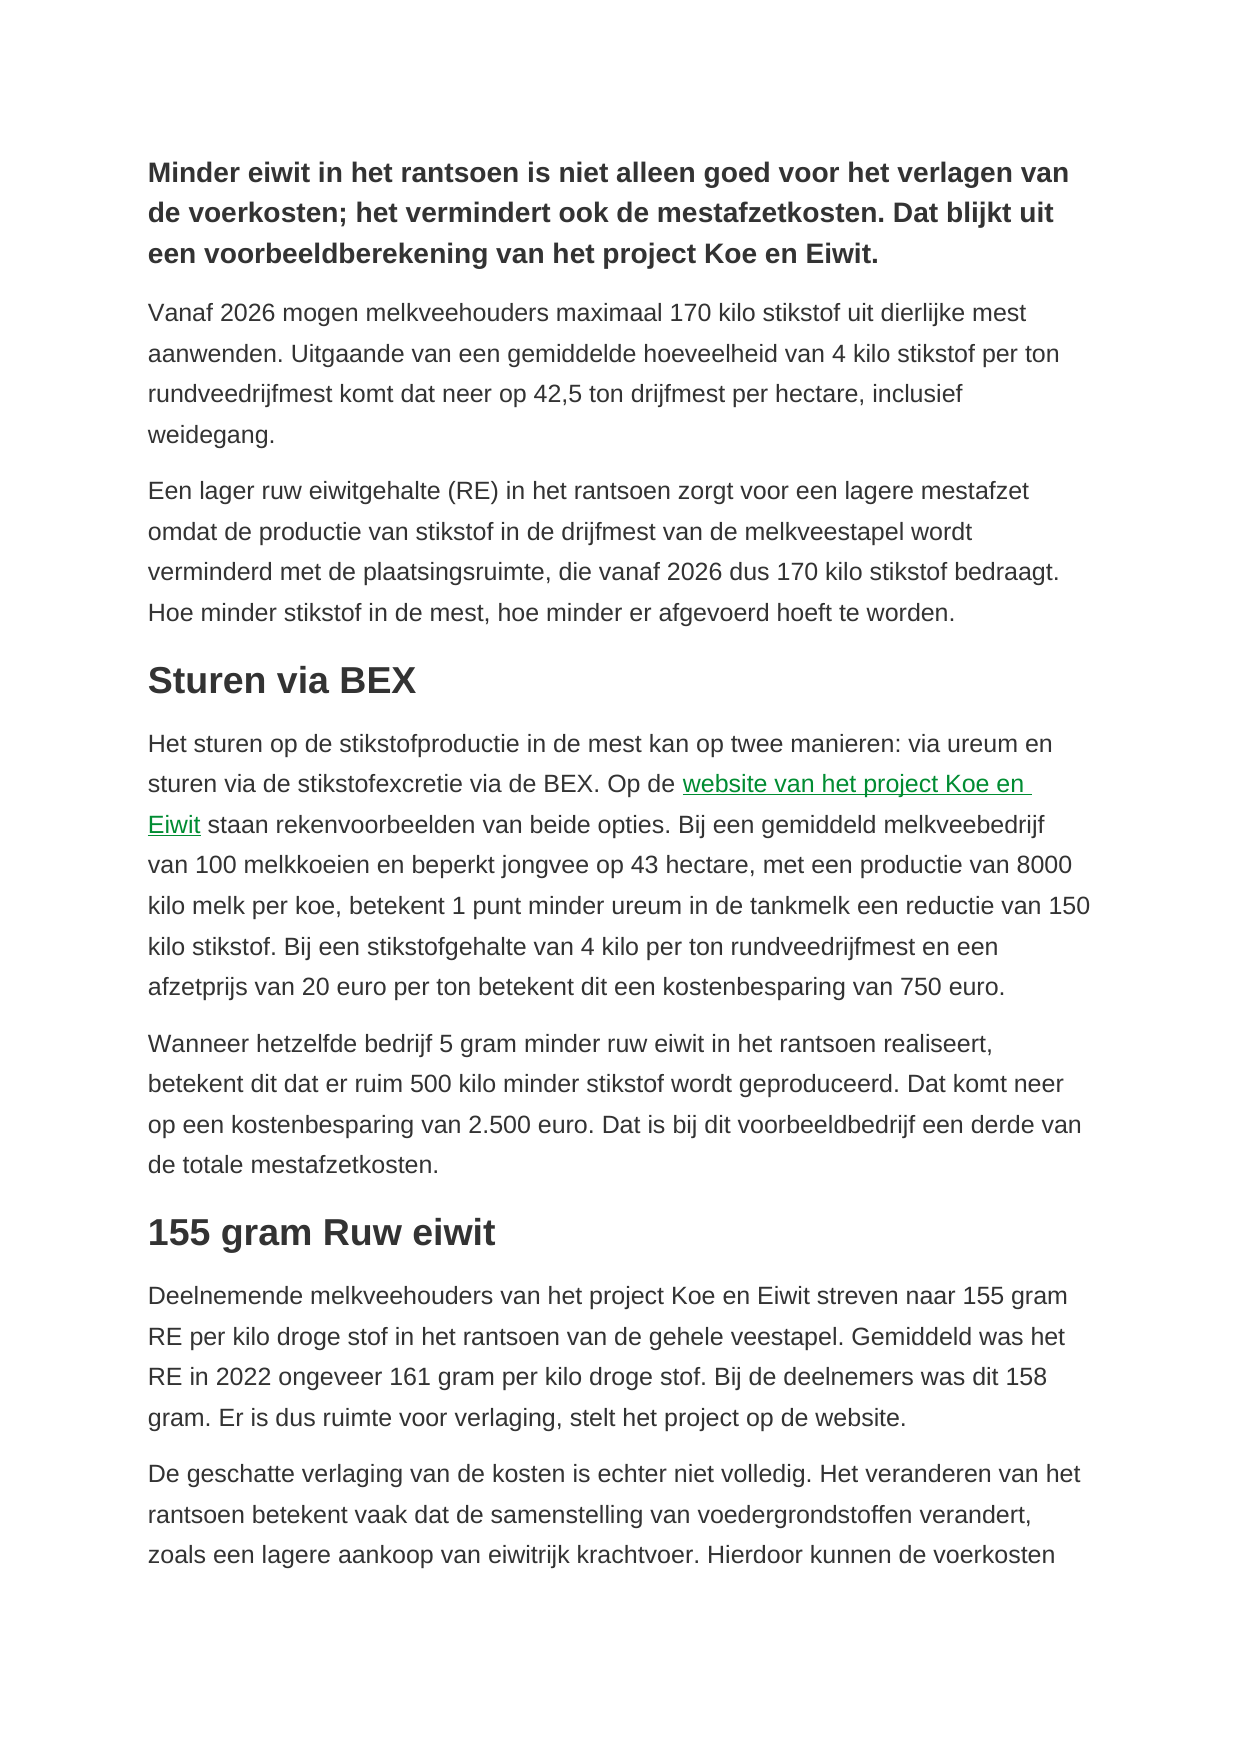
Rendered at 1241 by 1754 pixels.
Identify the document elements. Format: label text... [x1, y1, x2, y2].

text Een lager ruw eiwitgehalte (RE) in het rantsoen zorgt voor een lagere mestafzet omdat de productie van stikstof in de drijfmest van de melkveestapel wordt verminderd met de plaatsingsruimte, die vanaf 2026 dus 170 kilo stikstof bedraagt. Hoe minder stikstof in de mest, hoe minder er afgevoerd hoeft te worden. [148, 464, 1093, 627]
text Deelnemende melkveehouders van het project Koe en Eiwit streven naar 155 gram RE per kilo droge stof in het rantsoen van de gehele veestapel. Gemiddeld was het RE in 2022 ongeveer 161 gram per kilo droge stof. Bij de deelnemers was dit 158 gram. Er is dus ruimte voor verlaging, stelt het project op de website. [148, 1269, 1093, 1432]
text Vanaf 2026 mogen melkveehouders maximaal 170 kilo stikstof uit dierlijke mest aanwenden. Uitgaande van een gemiddelde hoeveelheid van 4 kilo stikstof per ton rundveedrijfmest komt dat neer op 42,5 ton drijfmest per hectare, inclusief weidegang. [148, 286, 1093, 449]
text Het sturen op de stikstofproductie in de mest kan op twee manieren: via ureum en sturen via de stikstofexcretie via de BEX. Op de website van het project Koe en Eiwit staan rekenvoorbeelden van beide opties. Bij een gemiddeld melkveebedrijf van 100 melkkoeien en beperkt jongvee op 43 hectare, met een productie van 8000 kilo melk per koe, betekent 1 punt minder ureum in de tankmelk een reductie van 150 kilo stikstof. Bij een stikstofgehalte van 4 kilo per ton rundveedrijfmest en een afzetprijs van 20 euro per ton betekent dit een kostenbesparing van 750 euro. [148, 717, 1093, 1001]
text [148, 1447, 1093, 1569]
text Minder eiwit in het rantsoen is niet alleen goed voor het verlagen van de voerkosten; het vermindert ook de mestafzetkosten. Dat blijkt uit een voorbeeldberekening van het project Koe en Eiwit. [148, 148, 1093, 269]
text Wanneer hetzelfde bedrijf 5 gram minder ruw eiwit in het rantsoen realiseert, betekent dit dat er ruim 500 kilo minder stikstof wordt geproduceerd. Dat komt neer op een kostenbesparing van 2.500 euro. Dat is bij dit voorbeeldbedrijf een derde van de totale mestafzetkosten. [148, 1017, 1093, 1179]
text Sturen via BEX [148, 658, 1093, 701]
text 155 gram Ruw eiwit [148, 1211, 1093, 1254]
